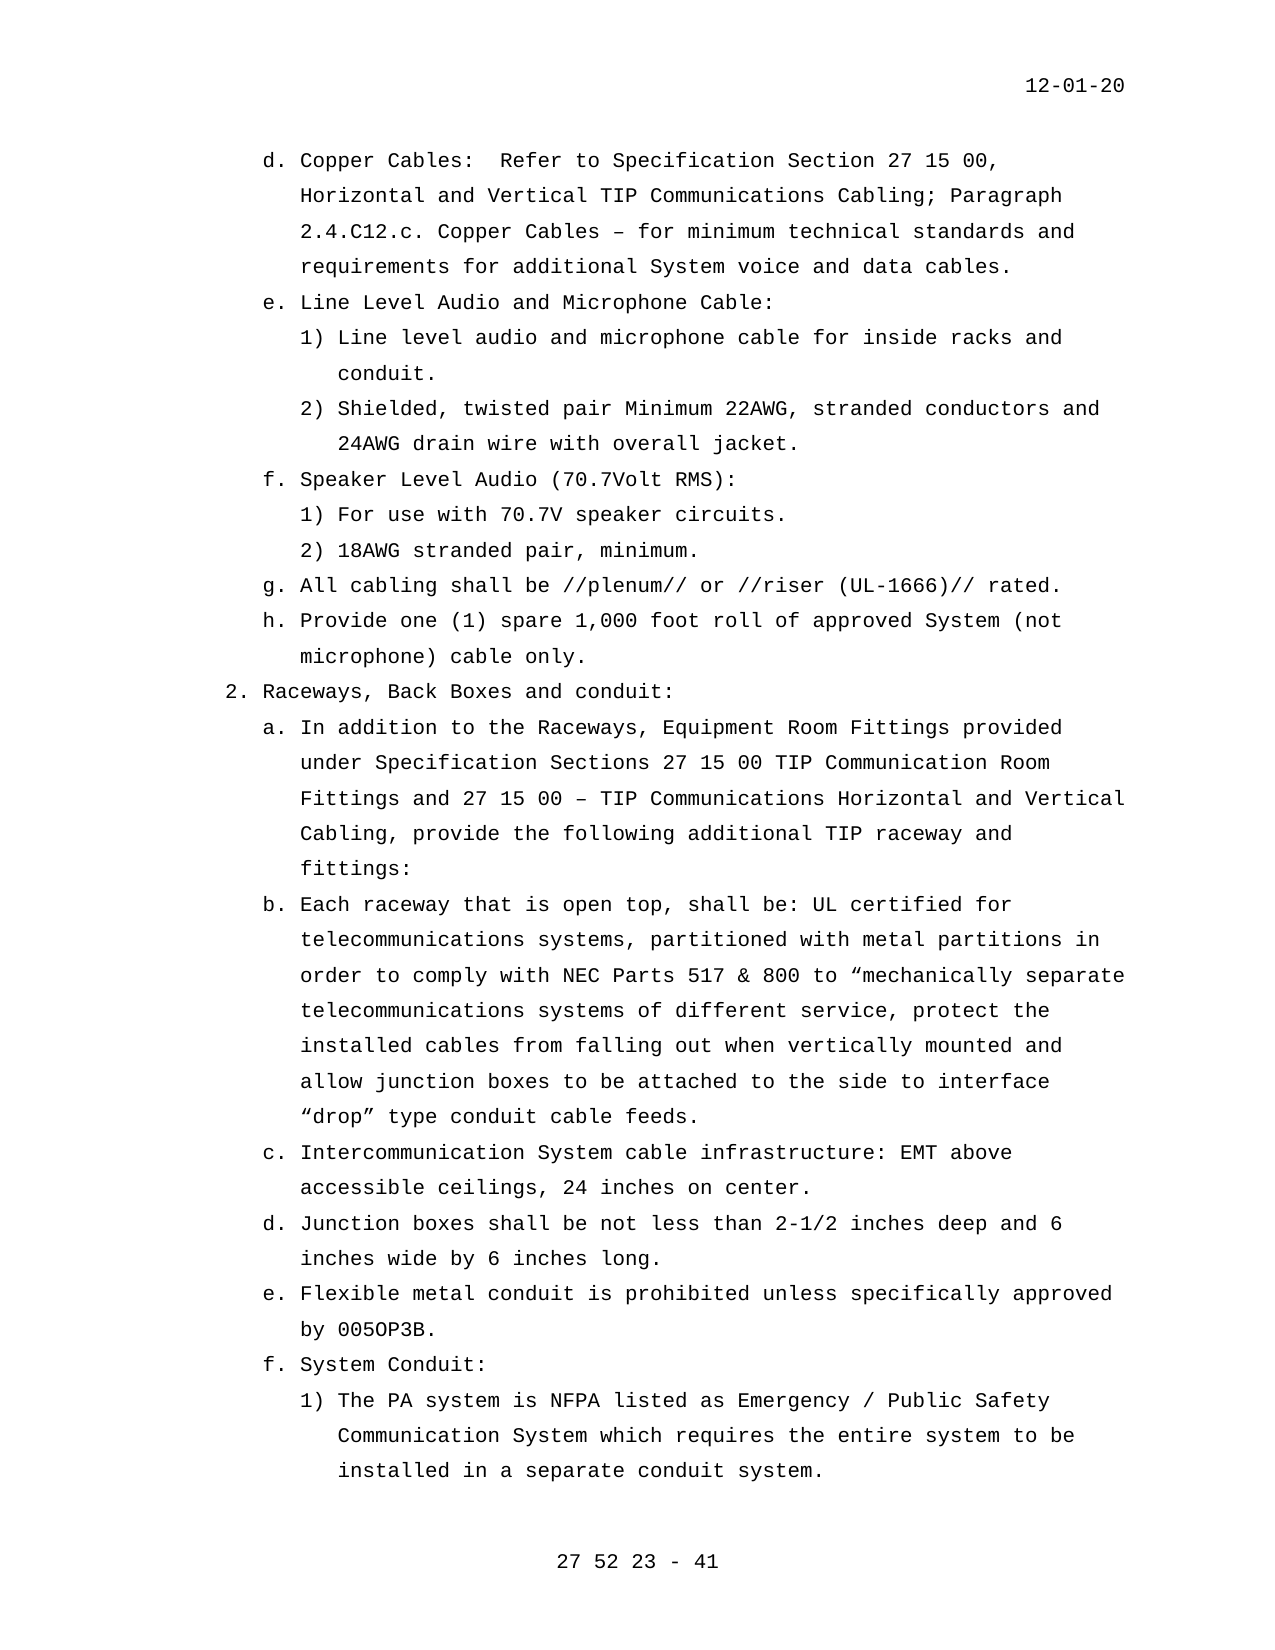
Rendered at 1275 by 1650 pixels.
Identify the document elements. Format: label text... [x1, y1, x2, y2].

text e. Line Level Audio and Microphone Cable: [262, 292, 1125, 315]
text 2. Raceways, Back Boxes and conduit: [225, 681, 1125, 705]
text d. Junction boxes shall be not less than 2-1/2 inches deep and 6 inches wide by 6 inches long. [262, 1212, 1125, 1272]
text 1) Line level audio and microphone cable for inside racks and conduit. [300, 327, 1125, 386]
text 1) The PA system is NFPA listed as Emergency / Public Safety Communication System which requires the entire system to be installed in a separate conduit system. [300, 1389, 1125, 1484]
text g. All cabling shall be //plenum// or //riser (UL-1666)// rated. [262, 575, 1125, 599]
text 1) For use with 70.7V speaker circuits. [300, 504, 1125, 528]
text c. Intercommunication System cable infrastructure: EMT above accessible ceilings, 24 inches on center. [262, 1142, 1125, 1201]
text f. Speaker Level Audio (70.7Volt RMS): [262, 469, 1125, 492]
text 2) Shielded, twisted pair Minimum 22AWG, stranded conductors and 24AWG drain wire with overall jacket. [300, 398, 1125, 457]
text e. Flexible metal conduit is prohibited unless specifically approved by 005OP3B. [262, 1283, 1125, 1342]
text 2) 18AWG stranded pair, minimum. [300, 539, 1125, 563]
text d. Copper Cables: Refer to Specification Section 27 15 00, Horizontal and Vertical TIP Communications Cabling; Paragraph 2.4.C12.c. Copper Cables – for minimum technical standards and requirements for additional System voice and data cables. [262, 150, 1125, 280]
text f. System Conduit: [262, 1354, 1125, 1378]
text a. In addition to the Raceways, Equipment Room Fittings provided under Specification Sections 27 15 00 TIP Communication Room Fittings and 27 15 00 – TIP Communications Horizontal and Vertical Cabling, provide the following additional TIP raceway and fittings: [262, 717, 1125, 882]
text b. Each raceway that is open top, shall be: UL certified for telecommunications systems, partitioned with metal partitions in order to comply with NEC Parts 517 & 800 to “mechanically separate telecommunications systems of different service, protect the installed cables from falling out when vertically mounted and allow junction boxes to be attached to the side to interface “drop” type conduit cable feeds. [262, 894, 1125, 1130]
text h. Provide one (1) spare 1,000 foot roll of approved System (not microphone) cable only. [262, 610, 1125, 669]
